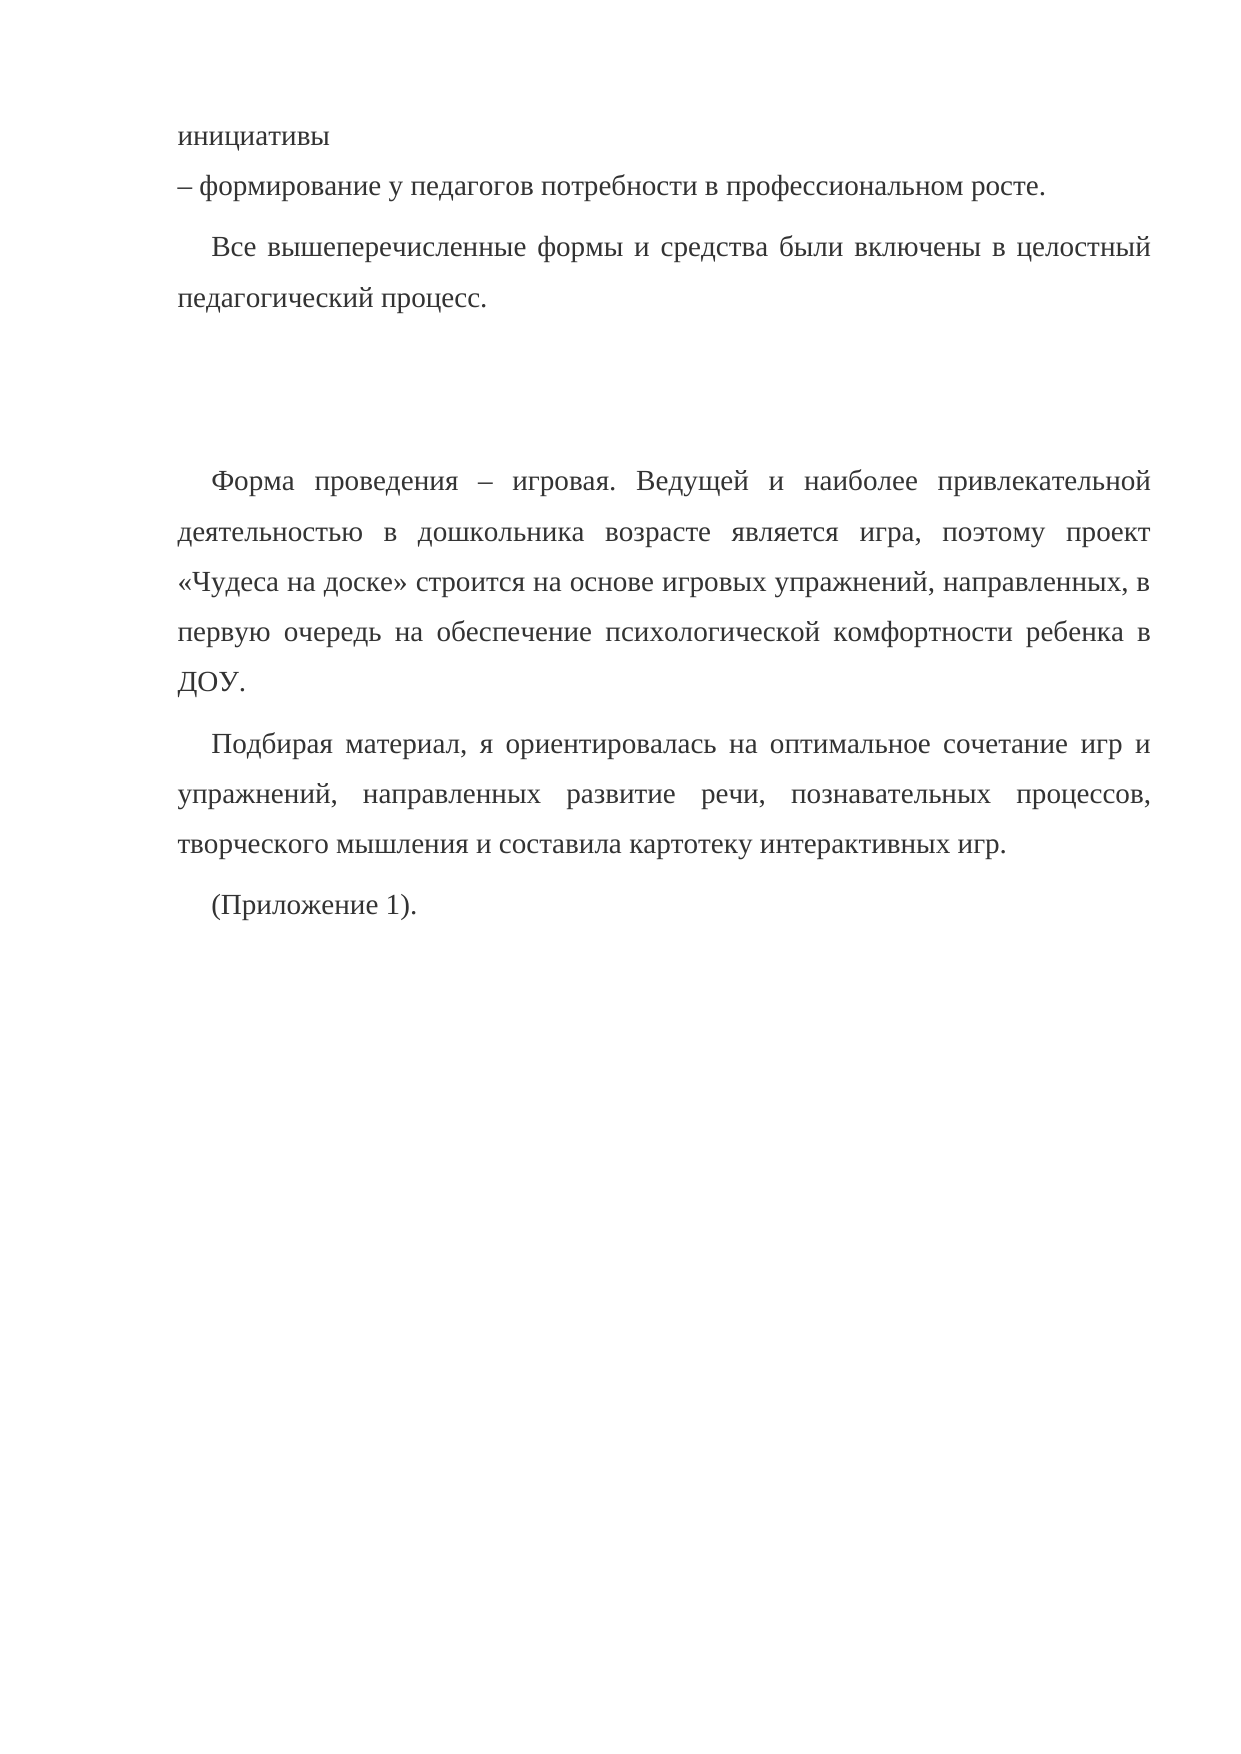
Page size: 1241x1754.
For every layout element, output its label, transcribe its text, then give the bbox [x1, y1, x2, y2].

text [177, 118, 1152, 202]
text Подбирая материал, я ориентировалась на оптимальное сочетание игр и упражнений, направленных развитие речи, познавательных процессов, творческого мышления и составила картотеку интерактивных игр. [177, 726, 1152, 860]
text Форма проведения – игровая. Ведущей и наиболее привлекательной деятельностью в дошкольника возрасте является игра, поэтому проект «Чудеса на доске» строится на основе игровых упражнений, направленных, в первую очередь на обеспечение психологической комфортности ребенка в ДОУ. [177, 463, 1152, 698]
text (Приложение 1). [177, 887, 1152, 921]
text Все вышеперечисленные формы и средства были включены в целостный педагогический процесс. [177, 229, 1152, 313]
